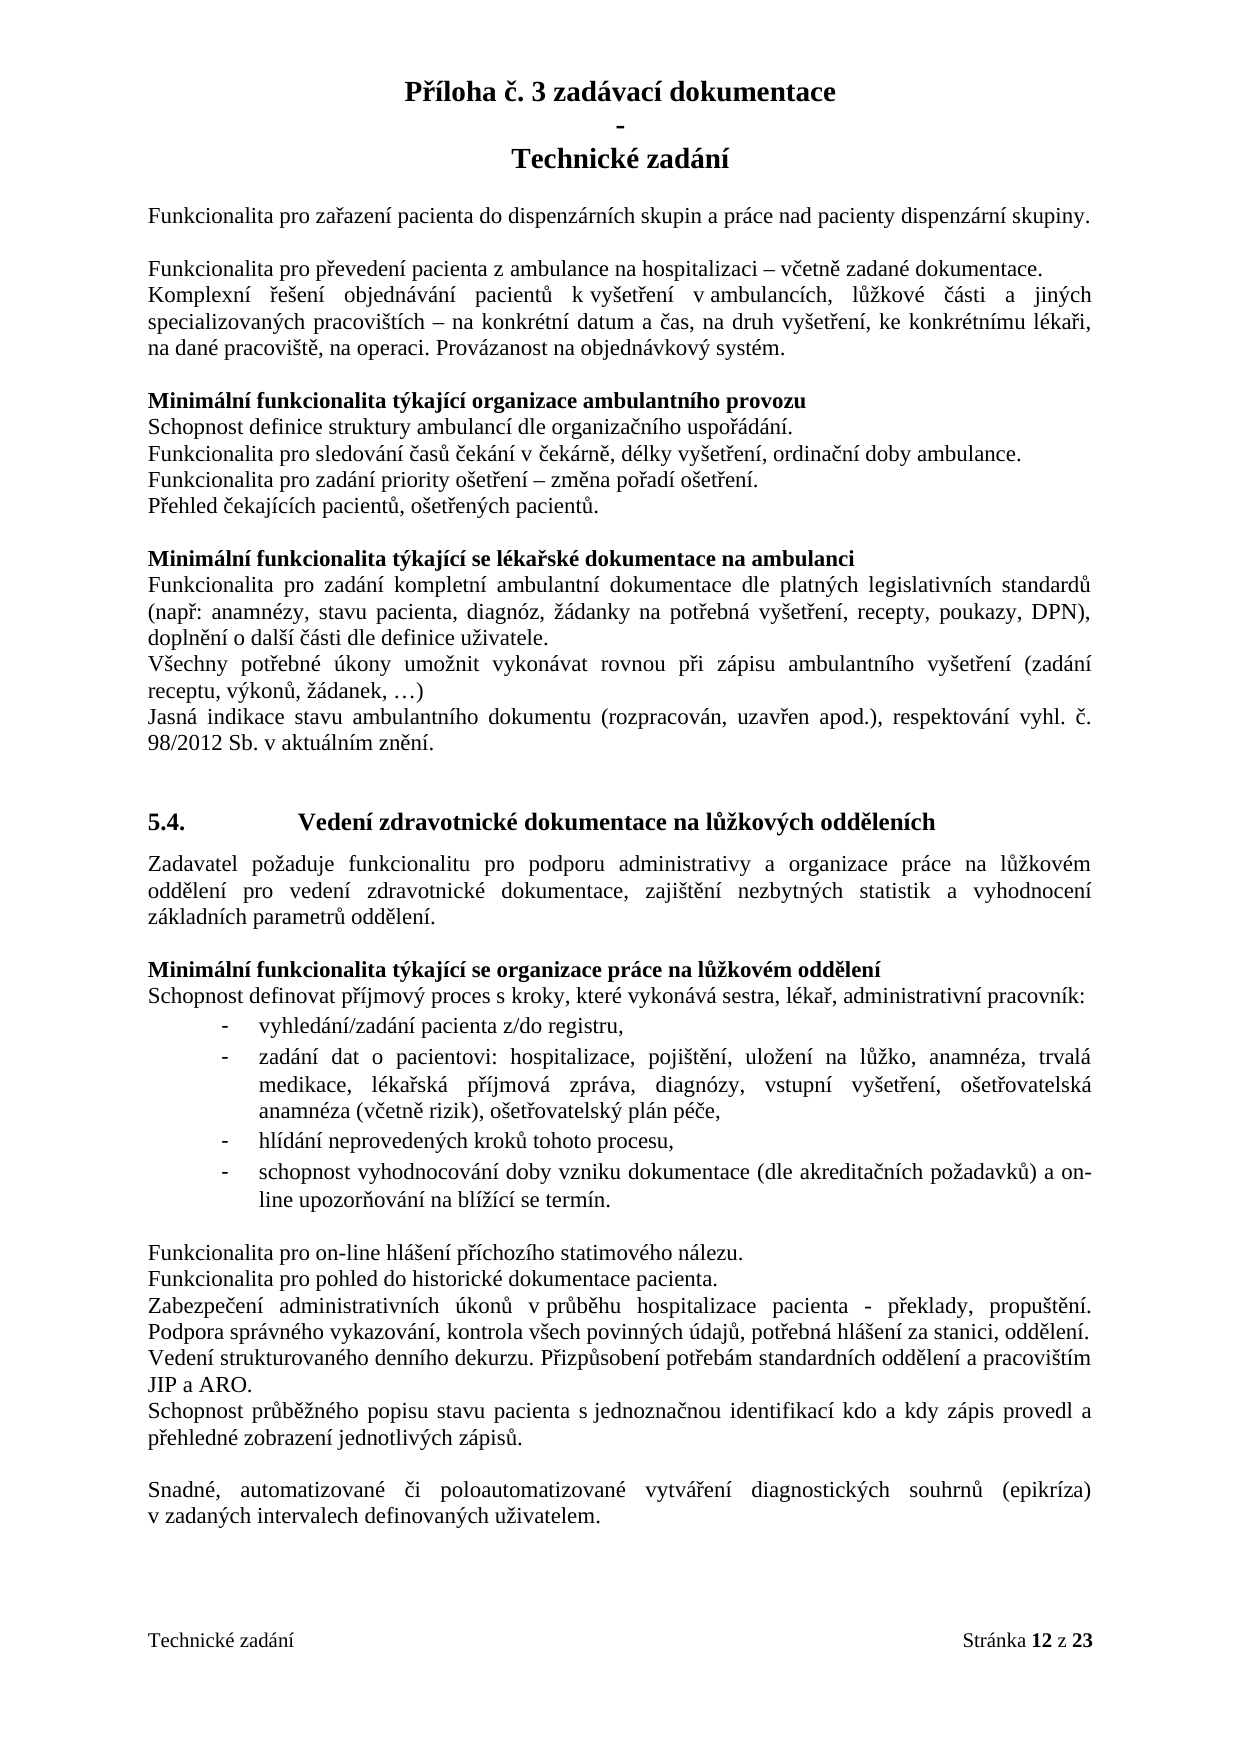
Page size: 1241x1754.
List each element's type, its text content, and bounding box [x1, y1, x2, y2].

text Funkcionalita pro zařazení pacienta do dispenzárních skupin a práce nad pacienty dispenzární skupiny. [148, 202, 1093, 229]
text Minimální funkcionalita týkající se organizace práce na lůžkovém oddělení [148, 956, 1093, 982]
text Funkcionalita pro zadání priority ošetření – změna pořadí ošetření. [148, 466, 1093, 492]
text Komplexní řešení objednávání pacientů k vyšetření v ambulancích, lůžkové části a jiných specializovaných pracovištích – na konkrétní datum a čas, na druh vyšetření, ke konkrétnímu lékaři, na dané pracoviště, na operaci. Provázanost na objednávkový systém. [148, 281, 1093, 361]
list hlídání neprovedených kroků tohoto procesu, [221, 1124, 1093, 1155]
text Jasná indikace stavu ambulantního dokumentu (rozpracován, uzavřen apod.), respektování vyhl. č. 98/2012 Sb. v aktuálním znění. [148, 703, 1093, 756]
text Funkcionalita pro převedení pacienta z ambulance na hospitalizaci – včetně zadané dokumentace. [148, 255, 1093, 281]
text Schopnost definovat příjmový proces s kroky, které vykonává sestra, lékař, administrativní pracovník: [148, 982, 1093, 1009]
text Minimální funkcionalita týkající organizace ambulantního provozu [148, 387, 1093, 413]
text Zadavatel požaduje funkcionalitu pro podporu administrativy a organizace práce na lůžkovém oddělení pro vedení zdravotnické dokumentace, zajištění nezbytných statistik a vyhodnocení základních parametrů oddělení. [148, 851, 1093, 929]
text Schopnost průběžného popisu stavu pacienta s jednoznačnou identifikací kdo a kdy zápis provedl a přehledné zobrazení jednotlivých zápisů. [148, 1397, 1093, 1450]
list zadání dat o pacientovi: hospitalizace, pojištění, uložení na lůžko, anamnéza, trvalá medikace, lékařská příjmová zpráva, diagnózy, vstupní vyšetření, ošetřovatelská anamnéza (včetně rizik), ošetřovatelský plán péče, [221, 1040, 1093, 1124]
text Všechny potřebné úkony umožnit vykonávat rovnou při zápisu ambulantního vyšetření (zadání receptu, výkonů, žádanek, …) [148, 650, 1093, 703]
text Vedení strukturovaného denního dekurzu. Přizpůsobení potřebám standardních oddělení a pracovištím JIP a ARO. [148, 1344, 1093, 1397]
text Zabezpečení administrativních úkonů v průběhu hospitalizace pacienta - překlady, propuštění. Podpora správného vykazování, kontrola všech povinných údajů, potřebná hlášení za stanici, oddělení. [148, 1292, 1093, 1344]
text Minimální funkcionalita týkající se lékařské dokumentace na ambulanci [148, 545, 1093, 571]
text Funkcionalita pro zadání kompletní ambulantní dokumentace dle platných legislativních standardů (např: anamnézy, stavu pacienta, diagnóz, žádanky na potřebná vyšetření, recepty, poukazy, DPN), doplnění o další části dle definice uživatele. [148, 571, 1093, 650]
text Přehled čekajících pacientů, ošetřených pacientů. [148, 492, 1093, 519]
list vyhledání/zadání pacienta z/do registru, [221, 1009, 1093, 1040]
text Schopnost definice struktury ambulancí dle organizačního uspořádání. [148, 413, 1093, 439]
text Funkcionalita pro sledování časů čekání v čekárně, délky vyšetření, ordinační doby ambulance. [148, 439, 1093, 466]
text Snadné, automatizované či poloautomatizované vytváření diagnostických souhrnů (epikríza) v zadaných intervalech definovaných uživatelem. [148, 1476, 1093, 1529]
list schopnost vyhodnocování doby vzniku dokumentace (dle akreditačních požadavků) a on-line upozorňování na blížící se termín. [221, 1155, 1093, 1213]
text Funkcionalita pro pohled do historické dokumentace pacienta. [148, 1265, 1093, 1292]
text Vedení zdravotnické dokumentace na lůžkových odděleních [148, 807, 1093, 836]
text Funkcionalita pro on-line hlášení příchozího statimového nálezu. [148, 1239, 1093, 1265]
